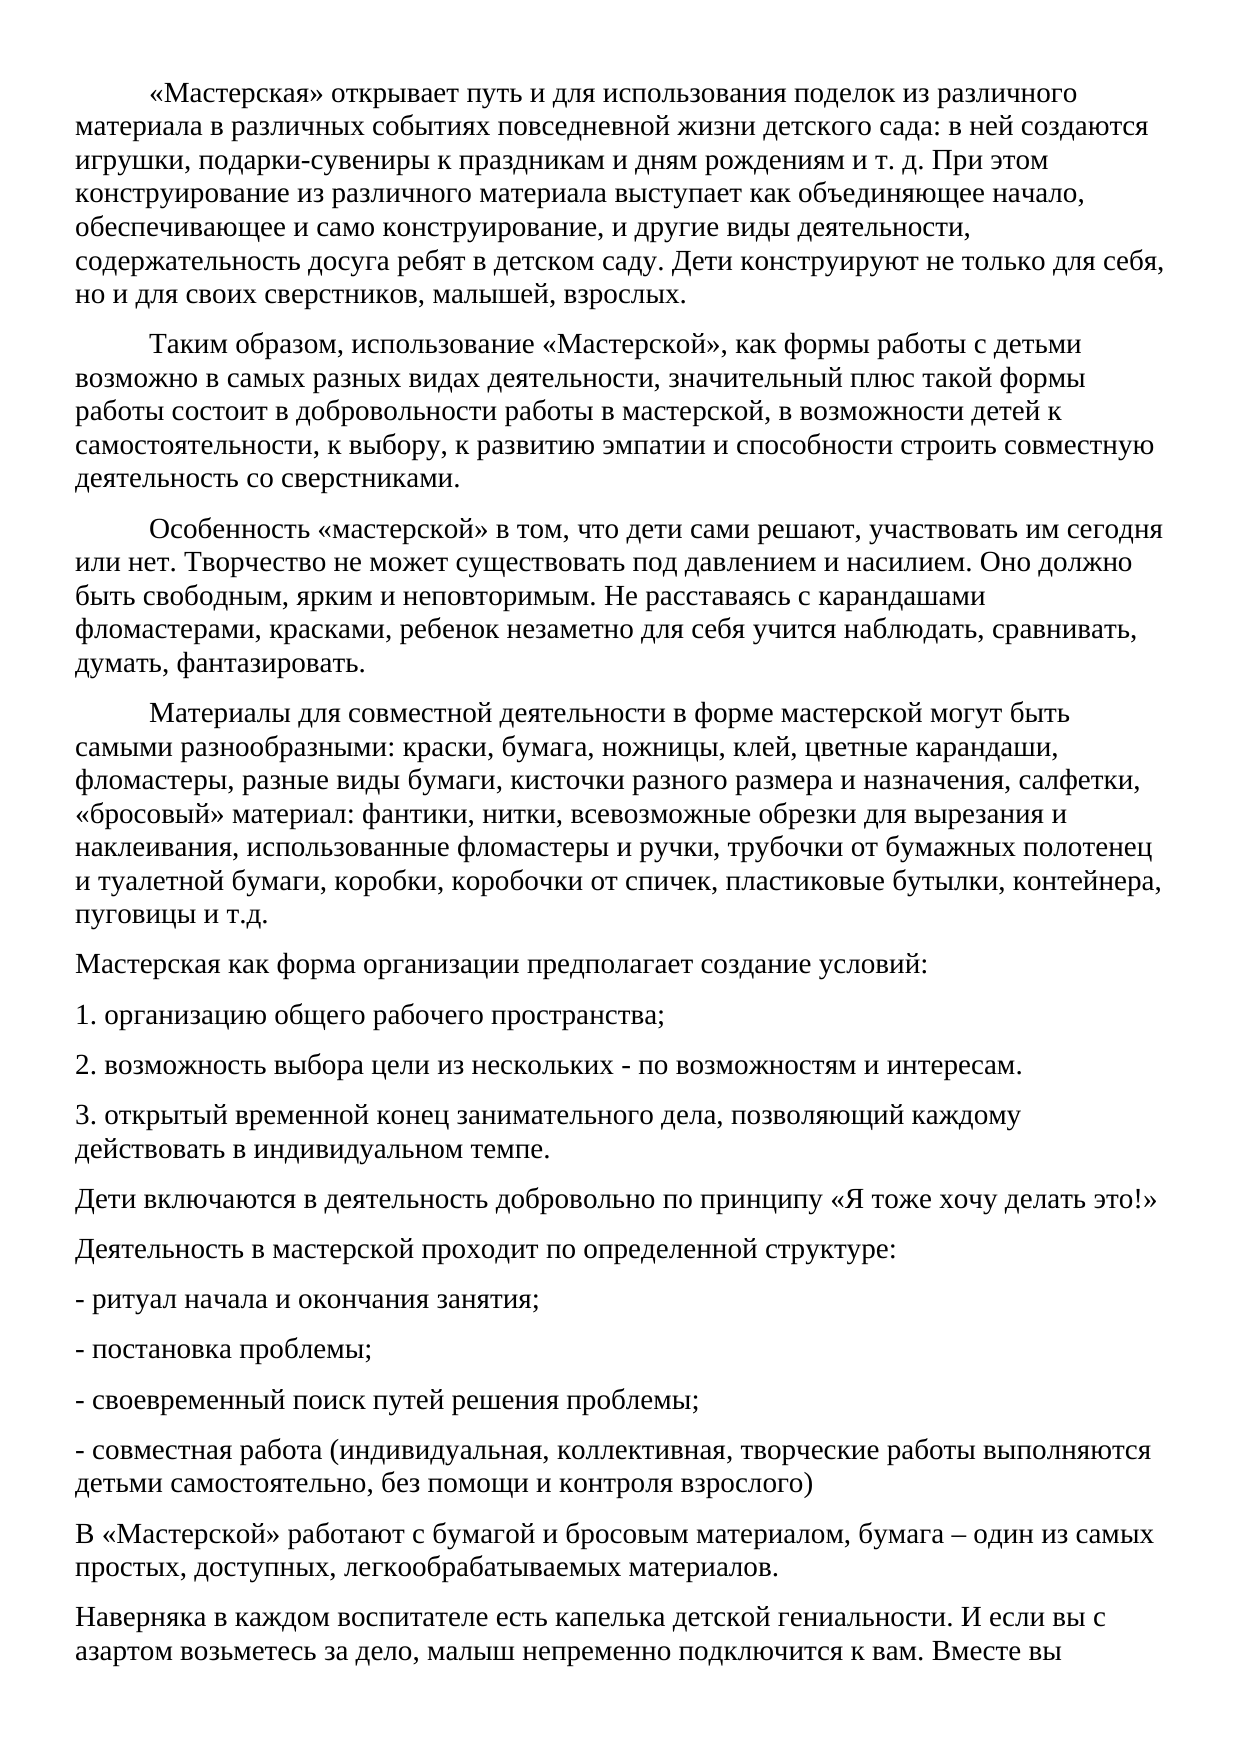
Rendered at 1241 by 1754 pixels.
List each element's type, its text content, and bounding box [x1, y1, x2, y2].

text Дети включаются в деятельность добровольно по принципу «Я тоже хочу делать это!» [75, 1181, 1165, 1214]
text 2. возможность выбора цели из нескольких - по возможностям и интересам. [75, 1047, 1165, 1081]
text Таким образом, использование «Мастерской», как формы работы с детьми возможно в самых разных видах деятельности, значительный плюс такой формы работы состоит в добровольности работы в мастерской, в возможности детей к самостоятельности, к выбору, к развитию эмпатии и способности строить совместную деятельность со сверстниками. [75, 326, 1165, 494]
text 1. организацию общего рабочего пространства; [75, 997, 1165, 1030]
text Особенность «мастерской» в том, что дети сами решают, участвовать им сегодня или нет. Творчество не может существовать под давлением и насилием. Оно должно быть свободным, ярким и неповторимым. Не расставаясь с карандашами фломастерами, красками, ребенок незаметно для себя учится наблюдать, сравнивать, думать, фантазировать. [75, 511, 1165, 678]
text - совместная работа (индивидуальная, коллективная, творческие работы выполняются детьми самостоятельно, без помощи и контроля взрослого) [75, 1432, 1165, 1499]
text - своевременный поиск путей решения проблемы; [75, 1382, 1165, 1415]
text - ритуал начала и окончания занятия; [75, 1281, 1165, 1315]
text - постановка проблемы; [75, 1332, 1165, 1365]
text Деятельность в мастерской проходит по определенной структуре: [75, 1231, 1165, 1265]
text «Мастерская» открывает путь и для использования поделок из различного материала в различных событиях повседневной жизни детского сада: в ней создаются игрушки, подарки-сувениры к праздникам и дням рождениям и т. д. При этом конструирование из различного материала выступает как объединяющее начало, обеспечивающее и само конструирование, и другие виды деятельности, содержательность досуга ребят в детском саду. Дети конструируют не только для себя, но и для своих сверстников, малышей, взрослых. [75, 75, 1165, 310]
text 3. открытый временной конец занимательного дела, позволяющий каждому действовать в индивидуальном темпе. [75, 1097, 1165, 1164]
text Мастерская как форма организации предполагает создание условий: [75, 947, 1165, 980]
text Материалы для совместной деятельности в форме мастерской могут быть самыми разнообразными: краски, бумага, ножницы, клей, цветные карандаши, фломастеры, разные виды бумаги, кисточки разного размера и назначения, салфетки, «бросовый» материал: фантики, нитки, всевозможные обрезки для вырезания и наклеивания, использованные фломастеры и ручки, трубочки от бумажных полотенец и туалетной бумаги, коробки, коробочки от спичек, пластиковые бутылки, контейнера, пуговицы и т.д. [75, 695, 1165, 930]
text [75, 1599, 1165, 1667]
text В «Мастерской» работают с бумагой и бросовым материалом, бумага – один из самых простых, доступных, легкообрабатываемых материалов. [75, 1516, 1165, 1583]
